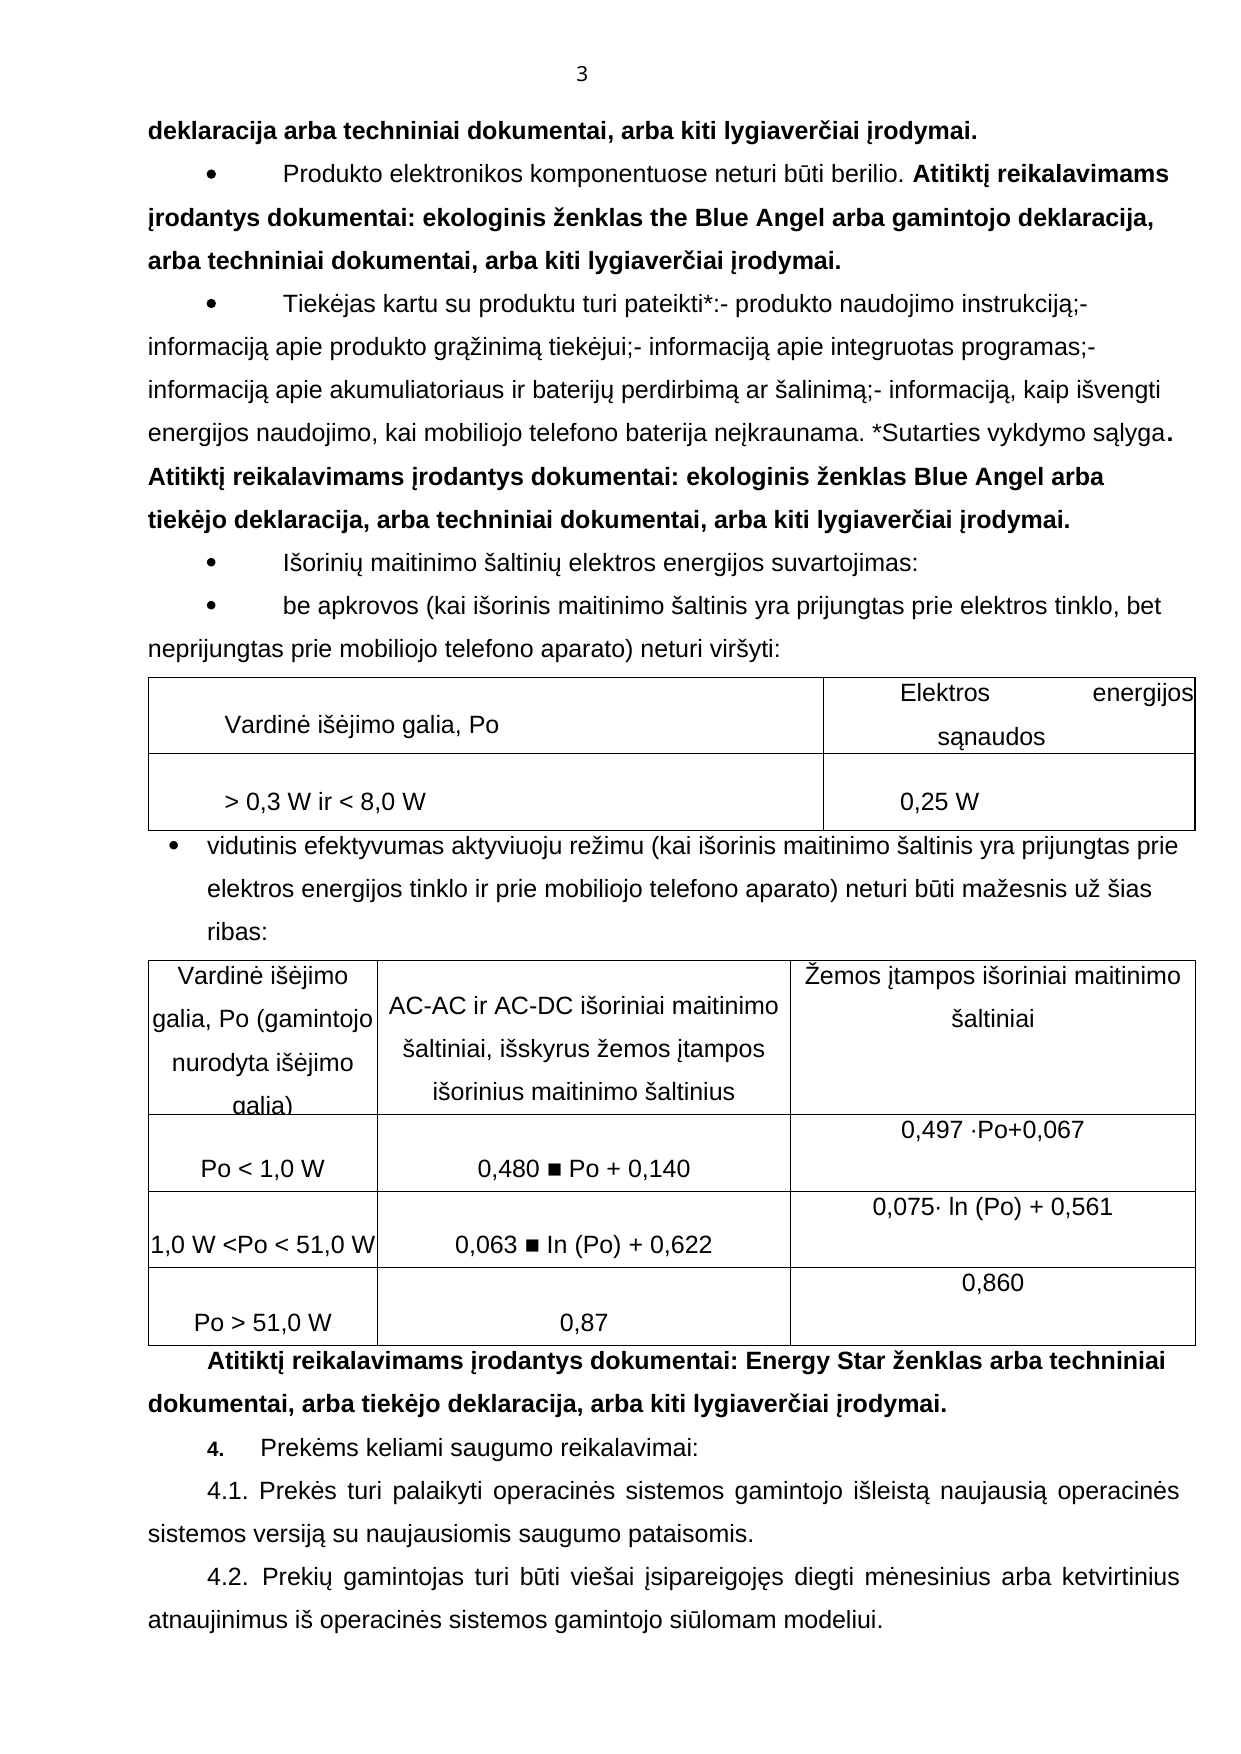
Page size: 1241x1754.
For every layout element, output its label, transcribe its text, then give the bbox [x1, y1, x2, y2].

table_cell 0,075∙ ln (Po) + 0,561 [791, 1192, 1195, 1267]
list Prekėms keliami saugumo reikalavimai: [148, 1433, 1181, 1461]
table_header AC-AC ir AC-DC išoriniai maitinimo šaltiniai, išskyrus žemos įtampos išorinius maitinimo šaltinius [378, 961, 790, 1114]
table_cell 0,860 [791, 1268, 1195, 1345]
table_header Elektros energijos sąnaudos [824, 678, 1194, 753]
table_header Vardinė išėjimo galia, Po [149, 678, 823, 753]
table_cell 0,25 W [824, 754, 1194, 830]
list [148, 116, 1181, 145]
table_cell 1,0 W <Po < 51,0 W [149, 1192, 377, 1267]
table_cell > 0,3 W ir < 8,0 W [149, 754, 823, 830]
list be apkrovos (kai išorinis maitinimo šaltinis yra prijungtas prie elektros tinklo, bet neprijungtas prie mobiliojo telefono aparato) neturi viršyti: [148, 591, 1181, 663]
table_cell Po < 1,0 W [149, 1115, 377, 1191]
list 4.1. Prekės turi palaikyti operacinės sistemos gamintojo išleistą naujausią operacinės sistemos versiją su naujausiomis saugumo pataisomis. [148, 1476, 1181, 1548]
table_header Vardinė išėjimo galia, Po (gamintojo nurodyta išėjimo galia) [149, 961, 377, 1114]
table_cell 0,497 ∙Po+0,067 [791, 1115, 1195, 1191]
table_header Žemos įtampos išoriniai maitinimo šaltiniai [791, 961, 1195, 1114]
list Produkto elektronikos komponentuose neturi būti berilio. Atitiktį reikalavimams įrodantys dokumentai: ekologinis ženklas the Blue Angel arba gamintojo deklaracija, arba techniniai dokumentai, arba kiti lygiaverčiai įrodymai. [148, 159, 1181, 274]
table_cell 0,87 [378, 1268, 790, 1345]
table_cell 0,480 ■ Po + 0,140 [378, 1115, 790, 1191]
table_cell Po > 51,0 W [149, 1268, 377, 1345]
list Tiekėjas kartu su produktu turi pateikti*:- produkto naudojimo instrukciją;- informaciją apie produkto grąžinimą tiekėjui;- informaciją apie integruotas programas;- informaciją apie akumuliatoriaus ir baterijų perdirbimą ar šalinimą;- informaciją, kaip išvengti energijos naudojimo, kai mobiliojo telefono baterija neįkraunama. *Sutarties vykdymo sąlyga. Atitiktį reikalavimams įrodantys dokumentai: ekologinis ženklas Blue Angel arba tiekėjo deklaracija, arba techniniai dokumentai, arba kiti lygiaverčiai įrodymai. [148, 289, 1181, 533]
list Prekių gamintojas turi būti viešai įsipareigojęs diegti mėnesinius arba ketvirtinius atnaujinimus iš operacinės sistemos gamintojo siūlomam modeliui. [148, 1562, 1181, 1634]
table_cell 0,063 ■ In (Po) + 0,622 [378, 1192, 790, 1267]
list vidutinis efektyvumas aktyviuoju režimu (kai išorinis maitinimo šaltinis yra prijungtas prie elektros energijos tinklo ir prie mobiliojo telefono aparato) neturi būti mažesnis už šias ribas: [169, 831, 1181, 946]
list Išorinių maitinimo šaltinių elektros energijos suvartojimas: [148, 548, 1181, 577]
text Atitiktį reikalavimams įrodantys dokumentai: Energy Star ženklas arba techniniai dokumentai, arba tiekėjo deklaracija, arba kiti lygiaverčiai įrodymai. [148, 1346, 1181, 1418]
